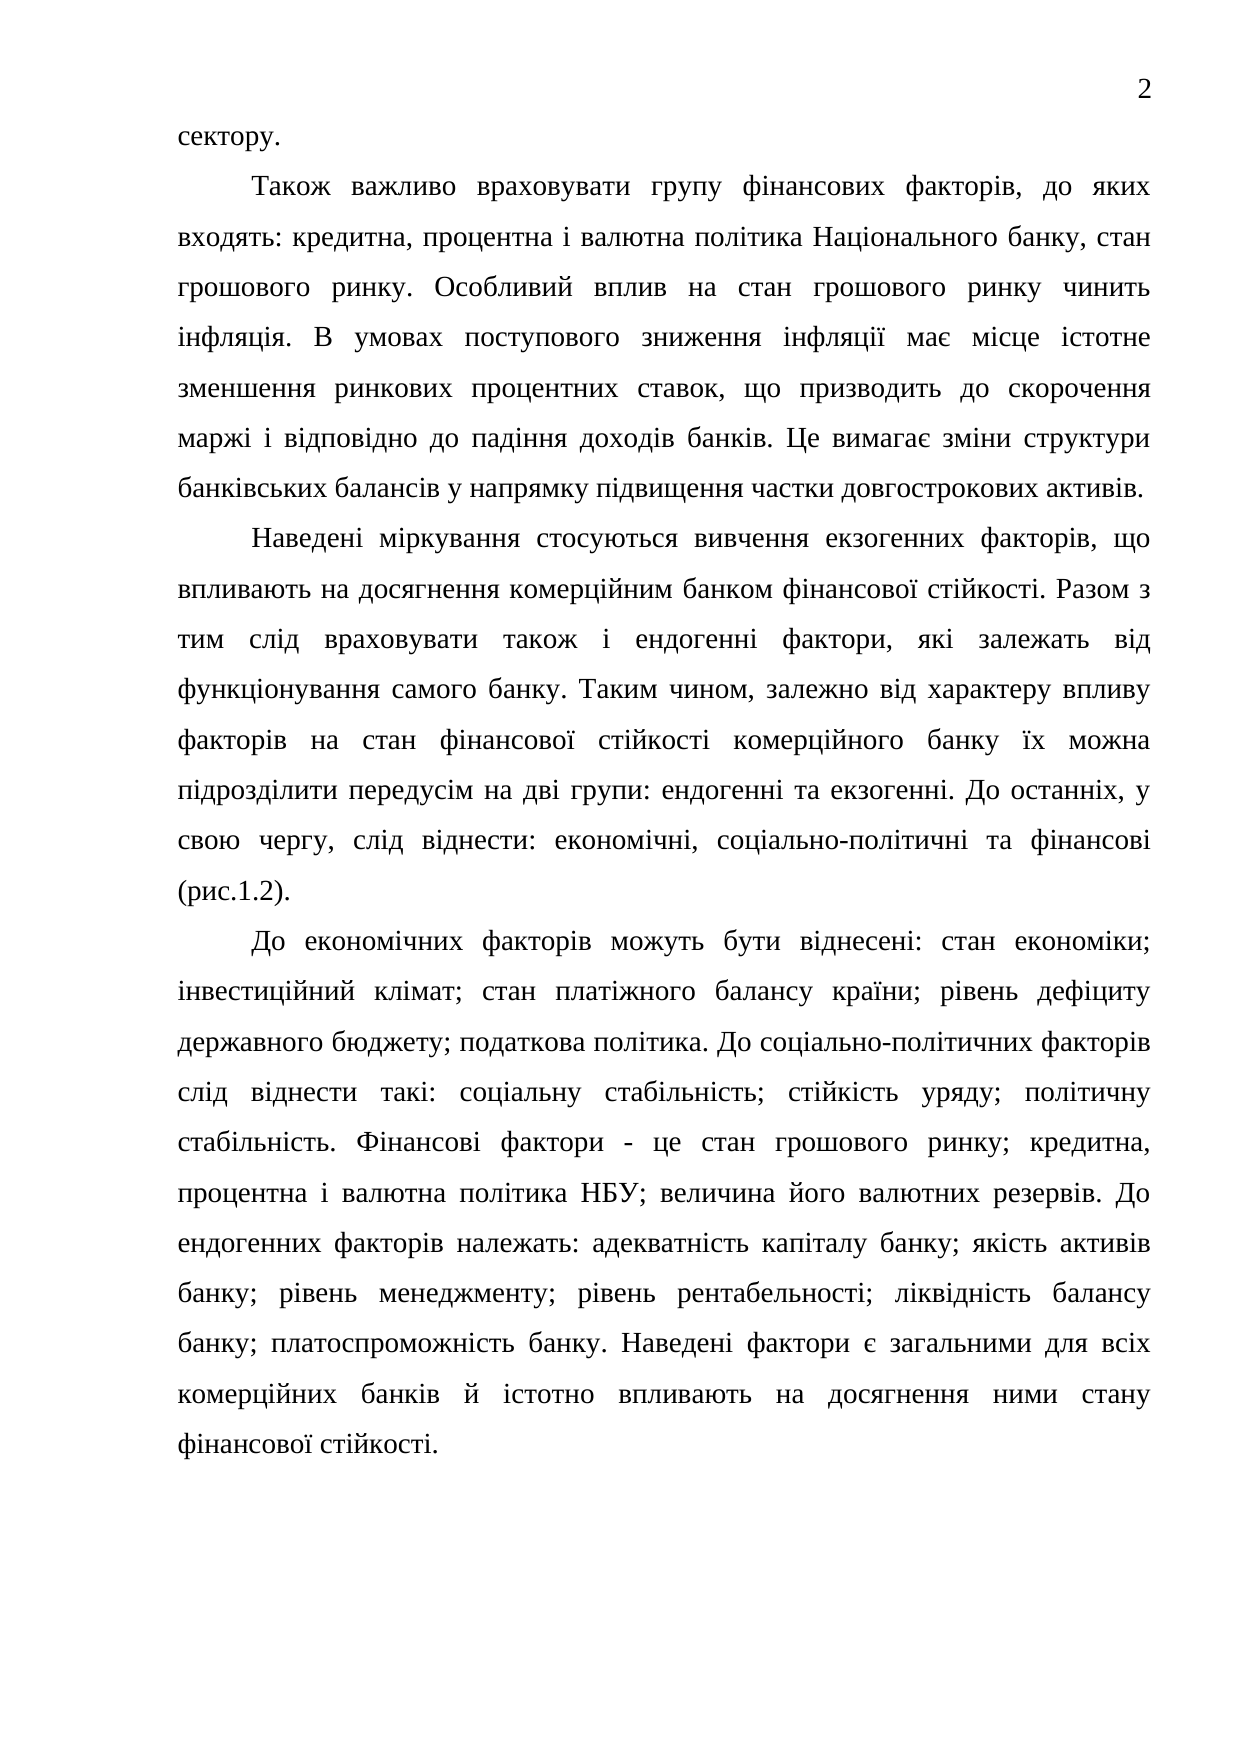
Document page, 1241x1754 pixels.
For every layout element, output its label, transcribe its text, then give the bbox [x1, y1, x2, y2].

text До економічних факторів можуть бути віднесені: стан економіки; інвестиційний клімат; стан платіжного балансу країни; рівень дефіциту державного бюджету; податкова політика. До соціально-політичних факторів слід віднести такі: соціальну стабільність; стійкість уряду; політичну стабільність. Фінансові фактори - це стан грошового ринку; кредитна, процентна і валютна політика НБУ; величина його валютних резервів. До ендогенних факторів належать: адекватність капіталу банку; якість активів банку; рівень менеджменту; рівень рентабельності; ліквідність балансу банку; платоспроможність банку. Наведені фактори є загальними для всіх комерційних банків й істотно впливають на досягнення ними стану фінансової стійкості. [177, 923, 1152, 1460]
text Наведені міркування стосуються вивчення екзогенних факторів, що впливають на досягнення комерційним банком фінансової стійкості. Разом з тим слід враховувати також і ендогенні фактори, які залежать від функціонування самого банку. Таким чином, залежно від характеру впливу факторів на стан фінансової стійкості комерційного банку їх можна підрозділити передусім на дві групи: ендогенні та екзогенні. До останніх, у свою чергу, слід віднести: економічні, соціально-політичні та фінансові (рис.1.2). [177, 521, 1152, 906]
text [177, 118, 1152, 152]
text Також важливо враховувати групу фінансових факторів, до яких входять: кредитна, процентна і валютна політика Національного банку, стан грошового ринку. Особливий вплив на стан грошового ринку чинить інфляція. В умовах поступового зниження інфляції має місце істотне зменшення ринкових процентних ставок, що призводить до скорочення маржі і відповідно до падіння доходів банків. Це вимагає зміни структури банківських балансів у напрямку підвищення частки довгострокових активів. [177, 168, 1152, 504]
